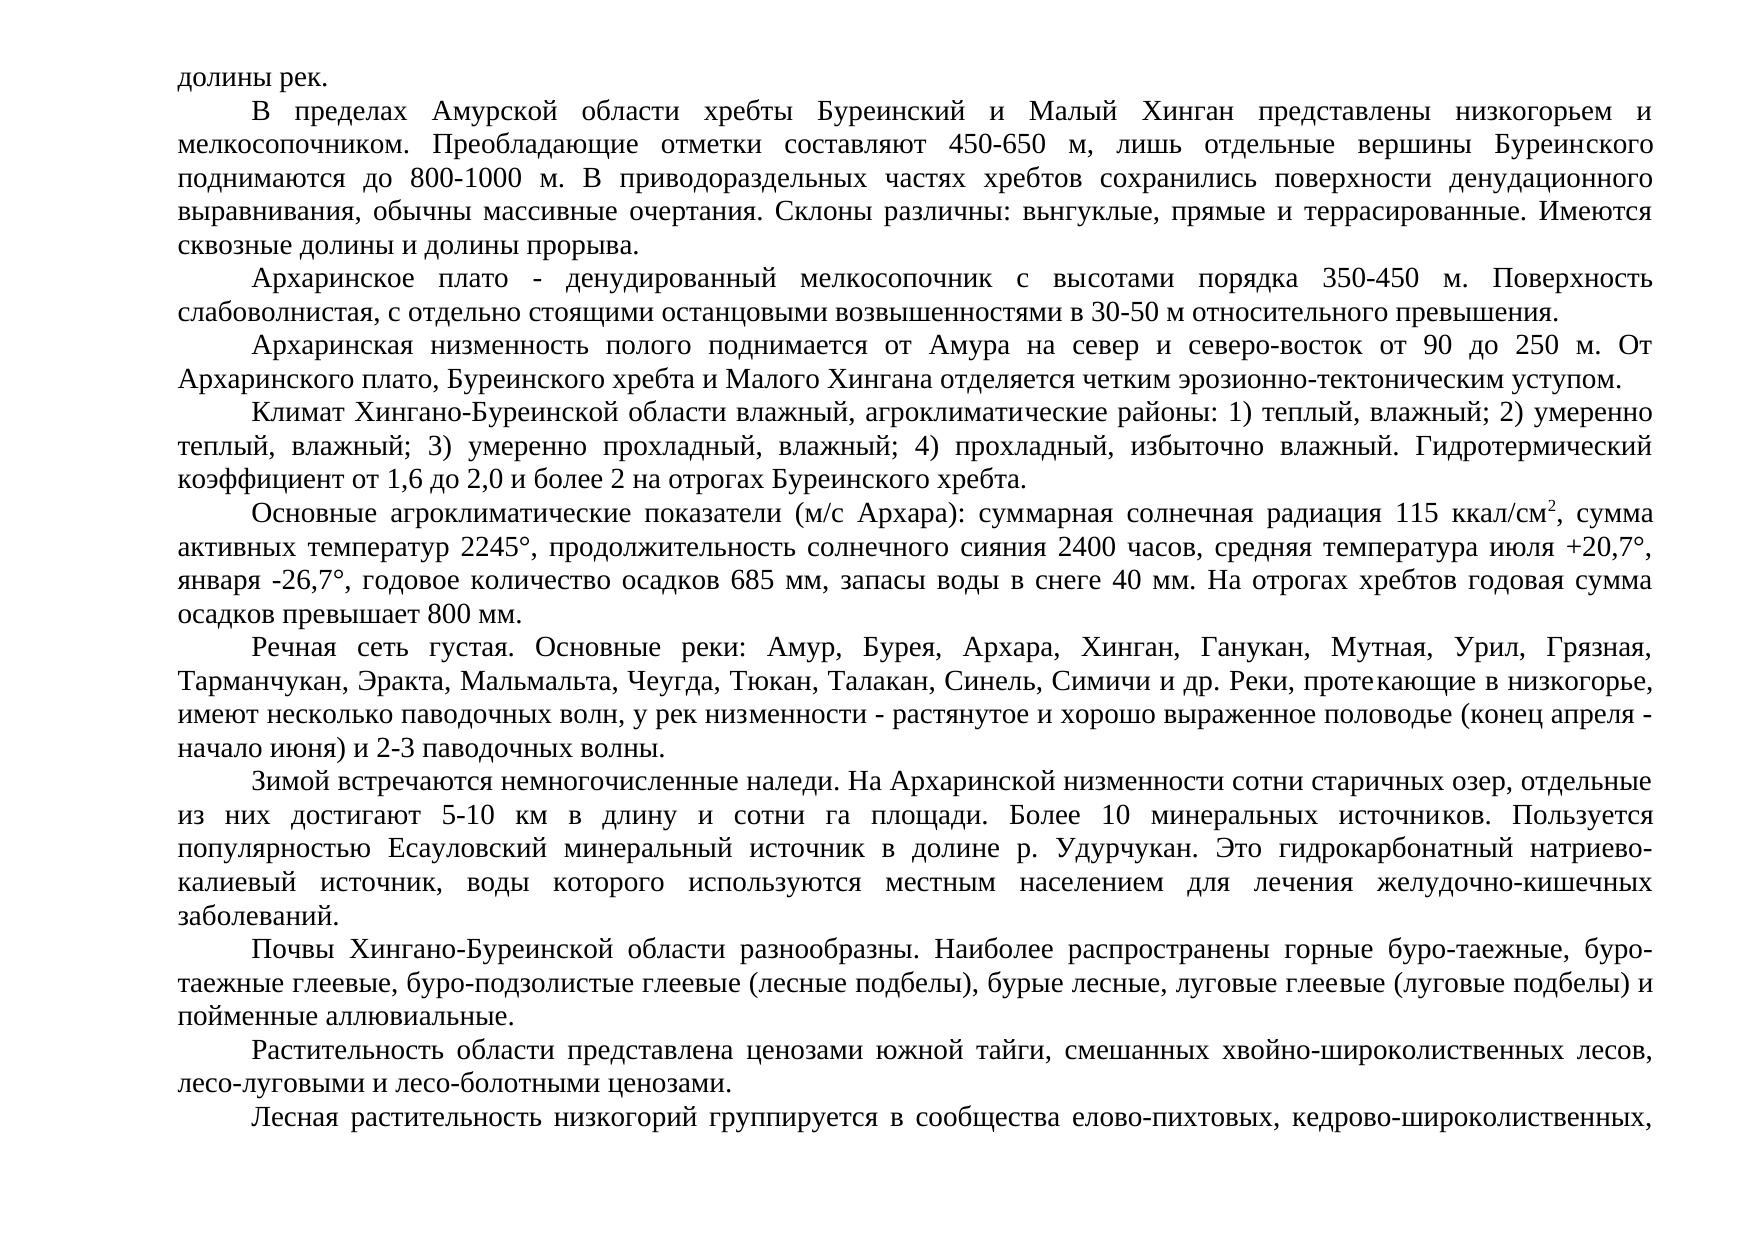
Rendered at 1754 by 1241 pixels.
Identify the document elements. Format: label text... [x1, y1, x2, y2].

text Архаринская низменность полого поднимается от Амура на север и северо-восток от 90 до 250 м. От Архаринского плато, Буреинского хребта и Малого Хингана отделяется четким эрозионно-тектоническим уступом. [177, 327, 1654, 394]
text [177, 1099, 1654, 1132]
text Архаринское плато - денудированный мелкосопочник с высотами порядка 350-450 м. Поверхность слабоволнистая, с отдельно стоящими останцовыми возвышенностями в 30-50 м относительного превышения. [177, 260, 1654, 327]
text Климат Хингано-Буреинской области влажный, агроклиматические районы: 1) теплый, влажный; 2) умеренно теплый, влажный; 3) умеренно прохладный, влажный; 4) прохладный, избыточно влажный. Гидротермический коэффициент от 1,6 до 2,0 и более 2 на отрогах Буреинского хребта. [177, 394, 1654, 495]
text Растительность области представлена ценозами южной тайги, смешанных хвойно-широколиственных лесов, лесо-луговыми и лесо-болотными ценозами. [177, 1032, 1654, 1099]
text Почвы Хингано-Буреинской области разнообразны. Наиболее распространены горные буро-таежные, буро-таежные глеевые, буро-подзолистые глеевые (лесные подбелы), бурые лесные, луговые глеевые (луговые подбелы) и пойменные аллювиальные. [177, 931, 1654, 1032]
text Основные агроклиматические показатели (м/с Архара): суммарная солнечная радиация 115 ккал/см2, сумма активных температур 2245°, продолжительность солнечного сияния 2400 часов, средняя температура июля +20,7°, января -26,7°, годовое количество осадков 685 мм, запасы воды в снеге 40 мм. На отрогах хребтов годовая сумма осадков превышает 800 мм. [177, 495, 1654, 629]
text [177, 59, 1654, 93]
text В пределах Амурской области хребты Буреинский и Малый Хинган представлены низкогорьем и мелкосопочником. Преобладающие отметки составляют 450-650 м, лишь отдельные вершины Буреинского поднимаются до 800-1000 м. В приводораздельных частях хребтов сохранились поверхности денудационного выравнивания, обычны массивные очертания. Склоны различны: вьнгуклые, прямые и террасированные. Имеются сквозные долины и долины прорыва. [177, 93, 1654, 260]
text Речная сеть густая. Основные реки: Амур, Бурея, Архара, Хинган, Ганукан, Мутная, Урил, Грязная, Тарманчукан, Эракта, Мальмальта, Чеугда, Тюкан, Талакан, Синель, Симичи и др. Реки, протекающие в низкогорье, имеют несколько паводочных волн, у рек низменности - растянутое и хорошо выраженное половодье (конец апреля - начало июня) и 2-3 паводочных волны. [177, 629, 1654, 763]
text Зимой встречаются немногочисленные наледи. На Архаринской низменности сотни старичных озер, отдельные из них достигают 5-10 км в длину и сотни га площади. Более 10 минеральных источников. Пользуется популярностью Есауловский минеральный источник в долине р. Удурчукан. Это гидрокарбонатный натриево-калиевый источник, воды которого используются местным населением для лечения желудочно-кишечных заболеваний. [177, 763, 1654, 931]
